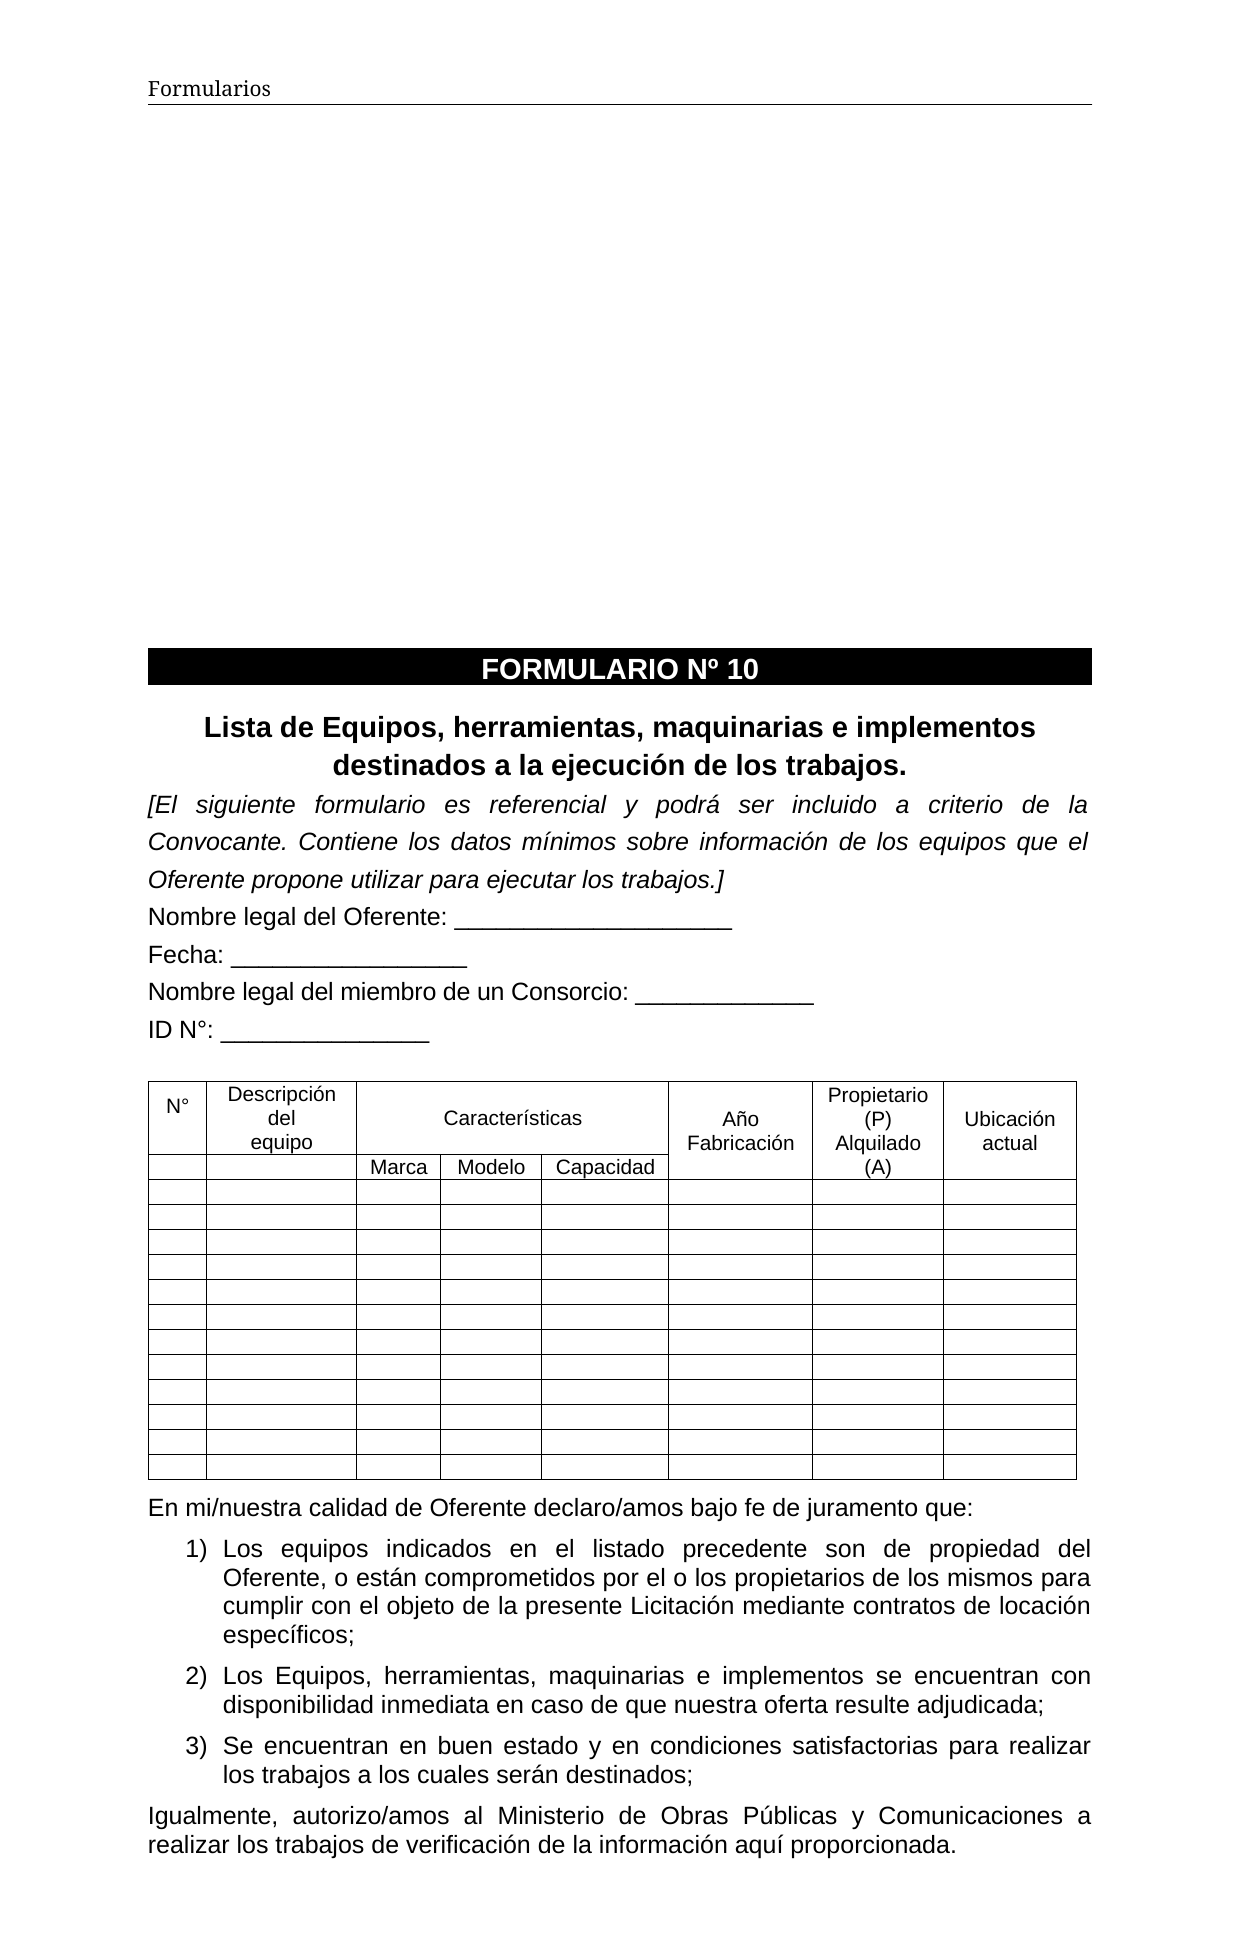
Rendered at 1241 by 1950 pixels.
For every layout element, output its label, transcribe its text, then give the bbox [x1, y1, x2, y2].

list Los equipos indicados en el listado precedente son de propiedad del Oferente, o están comprometidos por el o los propietarios de los mismos para cumplir con el objeto de la presente Licitación mediante contratos de locación específicos; [185, 1534, 1092, 1649]
table_cell [207, 1180, 356, 1204]
table_cell [149, 1230, 206, 1254]
table_cell [441, 1255, 541, 1279]
table_cell [441, 1305, 541, 1329]
table_cell [207, 1205, 356, 1229]
table_cell [149, 1355, 206, 1379]
table_cell [542, 1180, 668, 1204]
table_cell [149, 1305, 206, 1329]
table_cell [669, 1355, 812, 1379]
table_cell [149, 1405, 206, 1429]
table_cell [357, 1430, 440, 1454]
table_cell [207, 1280, 356, 1304]
table_cell [944, 1255, 1076, 1279]
table_cell [944, 1355, 1076, 1379]
table_cell [357, 1255, 440, 1279]
list Se encuentran en buen estado y en condiciones satisfactorias para realizar los trabajos a los cuales serán destinados; [185, 1731, 1092, 1789]
table_cell [357, 1305, 440, 1329]
text [El siguiente formulario es referencial y podrá ser incluido a criterio de la Convocante. Contiene los datos mínimos sobre información de los equipos que el Oferente propone utilizar para ejecutar los trabajos.] [148, 781, 1092, 893]
table_cell [813, 1180, 943, 1204]
table_cell [813, 1230, 943, 1254]
table_cell [207, 1380, 356, 1404]
table_cell [669, 1255, 812, 1279]
table_cell [441, 1355, 541, 1379]
table_cell [357, 1330, 440, 1354]
table_cell [944, 1455, 1076, 1479]
text Fecha: _________________ [148, 931, 1076, 968]
table_cell [669, 1180, 812, 1204]
table_cell [669, 1230, 812, 1254]
table_cell [813, 1430, 943, 1454]
table_cell [813, 1355, 943, 1379]
table_cell [357, 1280, 440, 1304]
table_cell [149, 1155, 206, 1179]
table_cell [944, 1280, 1076, 1304]
table_cell [441, 1280, 541, 1304]
text Nombre legal del miembro de un Consorcio: _____________ [148, 968, 1076, 1006]
table_cell [357, 1230, 440, 1254]
table_header Año Fabricación [669, 1082, 812, 1179]
table_cell [149, 1455, 206, 1479]
table_cell [813, 1205, 943, 1229]
table_cell [669, 1280, 812, 1304]
table_cell [813, 1255, 943, 1279]
table_cell [669, 1380, 812, 1404]
table_cell [441, 1330, 541, 1354]
table_cell [441, 1455, 541, 1479]
table_cell [207, 1330, 356, 1354]
table_cell [207, 1430, 356, 1454]
table_header Características [357, 1082, 668, 1154]
table_cell [813, 1405, 943, 1429]
table_cell [944, 1380, 1076, 1404]
table_cell [149, 1255, 206, 1279]
table_cell [813, 1280, 943, 1304]
text En mi/nuestra calidad de Oferente declaro/amos bajo fe de juramento que: [148, 1492, 1092, 1521]
table_cell [357, 1180, 440, 1204]
table_cell [149, 1280, 206, 1304]
table_cell [207, 1255, 356, 1279]
table_cell [944, 1305, 1076, 1329]
table_cell [813, 1330, 943, 1354]
table_cell Modelo [441, 1155, 541, 1179]
table_cell [944, 1330, 1076, 1354]
table_cell [542, 1205, 668, 1229]
table_cell [669, 1405, 812, 1429]
table_cell [813, 1380, 943, 1404]
table_cell [357, 1355, 440, 1379]
table_cell [542, 1230, 668, 1254]
table_cell [542, 1380, 668, 1404]
table_cell [944, 1405, 1076, 1429]
text Igualmente, autorizo/amos al Ministerio de Obras Públicas y Comunicaciones a realizar los trabajos de verificación de la información aquí proporcionada. [148, 1801, 1092, 1859]
text Nombre legal del Oferente: ____________________ [148, 893, 1076, 931]
table_header N° [149, 1082, 206, 1154]
table_cell [357, 1455, 440, 1479]
table_cell [207, 1305, 356, 1329]
table_cell [542, 1430, 668, 1454]
table_cell [542, 1330, 668, 1354]
table_cell [944, 1180, 1076, 1204]
table_header Descripción del equipo [207, 1082, 356, 1154]
table_cell [813, 1455, 943, 1479]
table_header Propietario (P) Alquilado (A) [813, 1082, 943, 1179]
table_cell [149, 1330, 206, 1354]
table_cell [441, 1405, 541, 1429]
table_cell [357, 1205, 440, 1229]
table_cell [207, 1405, 356, 1429]
table_cell [542, 1305, 668, 1329]
table_cell [441, 1205, 541, 1229]
text ID N°: _______________ [148, 1006, 1076, 1043]
table_cell [357, 1380, 440, 1404]
subtitle FORMULARIO Nº 10 [148, 648, 1092, 685]
table_cell [207, 1155, 356, 1179]
table_cell [669, 1330, 812, 1354]
table_cell [542, 1280, 668, 1304]
table_cell [542, 1405, 668, 1429]
table_cell [149, 1380, 206, 1404]
table_cell [542, 1355, 668, 1379]
table_cell [357, 1405, 440, 1429]
table_cell [944, 1430, 1076, 1454]
table_cell [149, 1180, 206, 1204]
table_cell [813, 1305, 943, 1329]
table_cell [441, 1430, 541, 1454]
table_cell Capacidad [542, 1155, 668, 1179]
table_cell [149, 1205, 206, 1229]
table_cell [207, 1355, 356, 1379]
table_cell [944, 1230, 1076, 1254]
table_cell [669, 1205, 812, 1229]
table_cell [441, 1380, 541, 1404]
table_cell [669, 1430, 812, 1454]
table_cell [441, 1180, 541, 1204]
table_cell Marca [357, 1155, 440, 1179]
table_cell [669, 1455, 812, 1479]
table_cell [944, 1205, 1076, 1229]
table_cell [207, 1455, 356, 1479]
subtitle Lista de Equipos, herramientas, maquinarias e implementos destinados a la ejecución de los trabajos. [148, 706, 1092, 781]
table_cell [542, 1255, 668, 1279]
table_cell [542, 1455, 668, 1479]
table_header Ubicación actual [944, 1082, 1076, 1179]
table_cell [207, 1230, 356, 1254]
table_cell [669, 1305, 812, 1329]
table_cell [441, 1230, 541, 1254]
table_cell [149, 1430, 206, 1454]
list Los Equipos, herramientas, maquinarias e implementos se encuentran con disponibilidad inmediata en caso de que nuestra oferta resulte adjudicada; [185, 1661, 1092, 1719]
